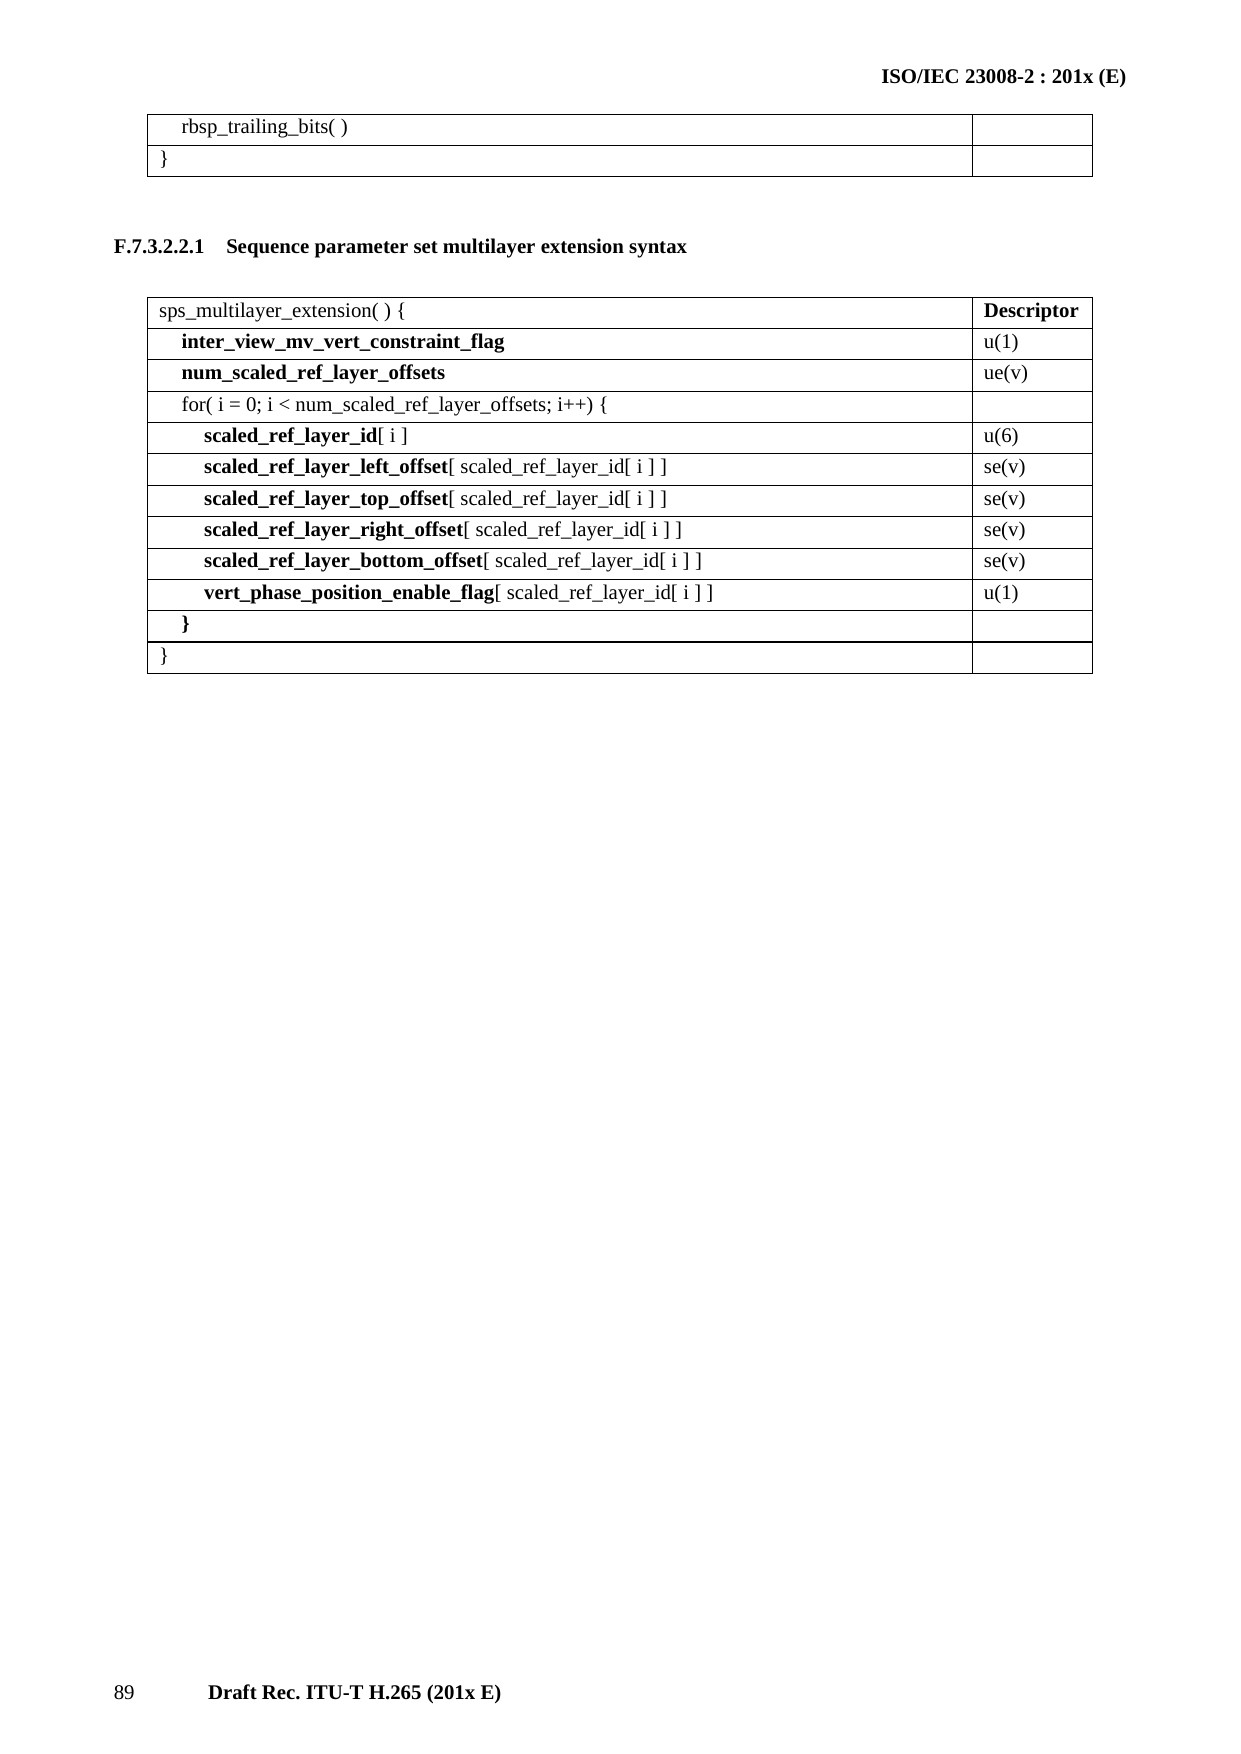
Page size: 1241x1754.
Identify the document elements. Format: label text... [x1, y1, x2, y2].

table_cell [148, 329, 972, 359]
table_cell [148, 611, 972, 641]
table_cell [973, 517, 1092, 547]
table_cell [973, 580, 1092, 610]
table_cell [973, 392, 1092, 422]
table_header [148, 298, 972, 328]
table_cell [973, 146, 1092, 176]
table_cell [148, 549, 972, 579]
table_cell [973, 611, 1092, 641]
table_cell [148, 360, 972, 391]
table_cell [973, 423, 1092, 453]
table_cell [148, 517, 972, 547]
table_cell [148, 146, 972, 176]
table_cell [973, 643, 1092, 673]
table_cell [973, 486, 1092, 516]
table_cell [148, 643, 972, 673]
list Sequence parameter set multilayer extension syntax [113, 234, 1127, 258]
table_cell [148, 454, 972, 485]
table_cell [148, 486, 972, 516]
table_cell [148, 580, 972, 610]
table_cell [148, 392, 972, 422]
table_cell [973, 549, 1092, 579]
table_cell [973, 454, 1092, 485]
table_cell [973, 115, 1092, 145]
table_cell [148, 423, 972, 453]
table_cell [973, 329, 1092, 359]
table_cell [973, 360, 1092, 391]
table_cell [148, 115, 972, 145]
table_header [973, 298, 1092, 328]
